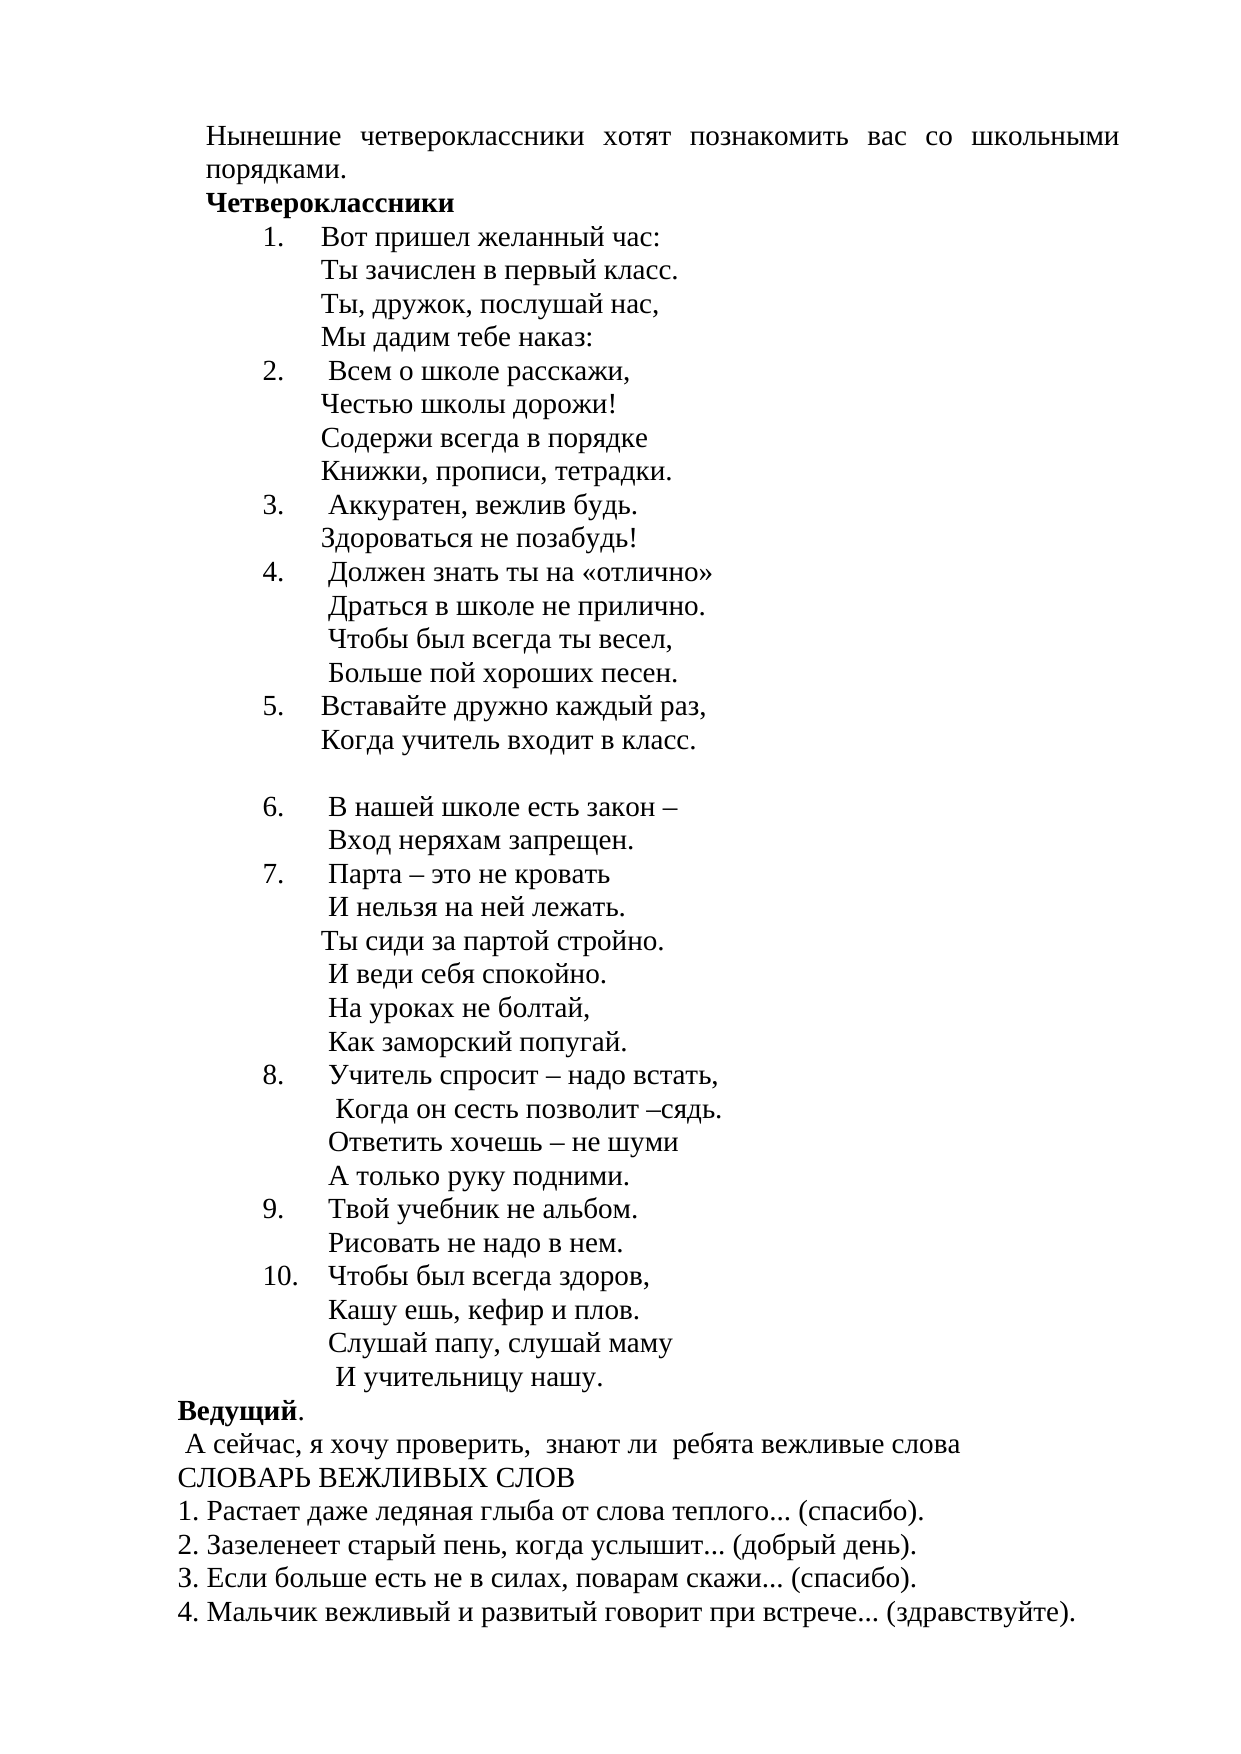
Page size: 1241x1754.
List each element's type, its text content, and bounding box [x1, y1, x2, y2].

text 5. Вставайте дружно каждый раз, [206, 688, 1120, 722]
text Рисовать не надо в нем. [206, 1225, 1120, 1258]
text 10. Чтобы был всегда здоров, [206, 1258, 1120, 1292]
text 6. В нашей школе есть закон – [206, 789, 1120, 822]
text Мы дадим тебе наказ: [206, 319, 1120, 353]
text 4. Мальчик вежливый и развитый говорит при встрече... (здравствуйте). [177, 1594, 1152, 1627]
text Когда учитель входит в класс. [206, 722, 1120, 755]
text Чтобы был всегда ты весел, [206, 621, 1120, 655]
text 2. Всем о школе расскажи, [206, 353, 1120, 386]
text Книжки, прописи, тетрадки. [206, 453, 1120, 487]
text И веди себя спокойно. [206, 957, 1120, 990]
text 8. Учитель спросит – надо встать, [206, 1057, 1120, 1091]
text Здороваться не позабудь! [206, 521, 1120, 554]
text Ты сиди за партой стройно. [206, 923, 1120, 957]
text Ответить хочешь – не шуми [206, 1124, 1120, 1158]
text Четвероклассники [206, 185, 1120, 219]
text Ведущий. [177, 1393, 1152, 1426]
text Вход неряхам запрещен. [206, 822, 1120, 856]
text А сейчас, я хочу проверить, знают ли ребята вежливые слова [177, 1426, 1152, 1460]
text Как заморский попугай. [206, 1024, 1120, 1057]
text 2. Зазеленеет старый пень, когда услышит... (добрый день). [177, 1527, 1152, 1560]
text 7. Парта – это не кровать [206, 856, 1120, 889]
text Ты зачислен в первый класс. [206, 252, 1120, 286]
text На уроках не болтай, [206, 990, 1120, 1024]
text Ты, дружок, послушай нас, [206, 286, 1120, 319]
text 1. Вот пришел желанный час: [206, 219, 1120, 252]
text 1. Растает даже ледяная глыба от слова теплого... (спасибо). [177, 1493, 1152, 1527]
text И учительницу нашу. [206, 1359, 1120, 1393]
text Кашу ешь, кефир и плов. [206, 1292, 1120, 1326]
text Честью школы дорожи! [206, 386, 1120, 420]
text Слушай папу, слушай маму [206, 1326, 1120, 1359]
text 3. Аккуратен, вежлив будь. [206, 487, 1120, 521]
text СЛОВАРЬ ВЕЖЛИВЫХ СЛОВ [177, 1460, 1152, 1493]
text Больше пой хороших песен. [206, 655, 1120, 688]
text 9. Твой учебник не альбом. [206, 1191, 1120, 1225]
text З. Если больше есть не в силах, поварам скажи... (спасибо). [177, 1560, 1152, 1594]
text Нынешние четвероклассники хотят познакомить вас со школьными порядками. [206, 118, 1120, 185]
text Содержи всегда в порядке [206, 420, 1120, 453]
text А только руку подними. [206, 1158, 1120, 1191]
text Когда он сесть позволит –сядь. [206, 1091, 1120, 1124]
text И нельзя на ней лежать. [206, 889, 1120, 923]
text 4. Должен знать ты на «отлично» [206, 554, 1120, 588]
text Драться в школе не прилично. [206, 588, 1120, 621]
